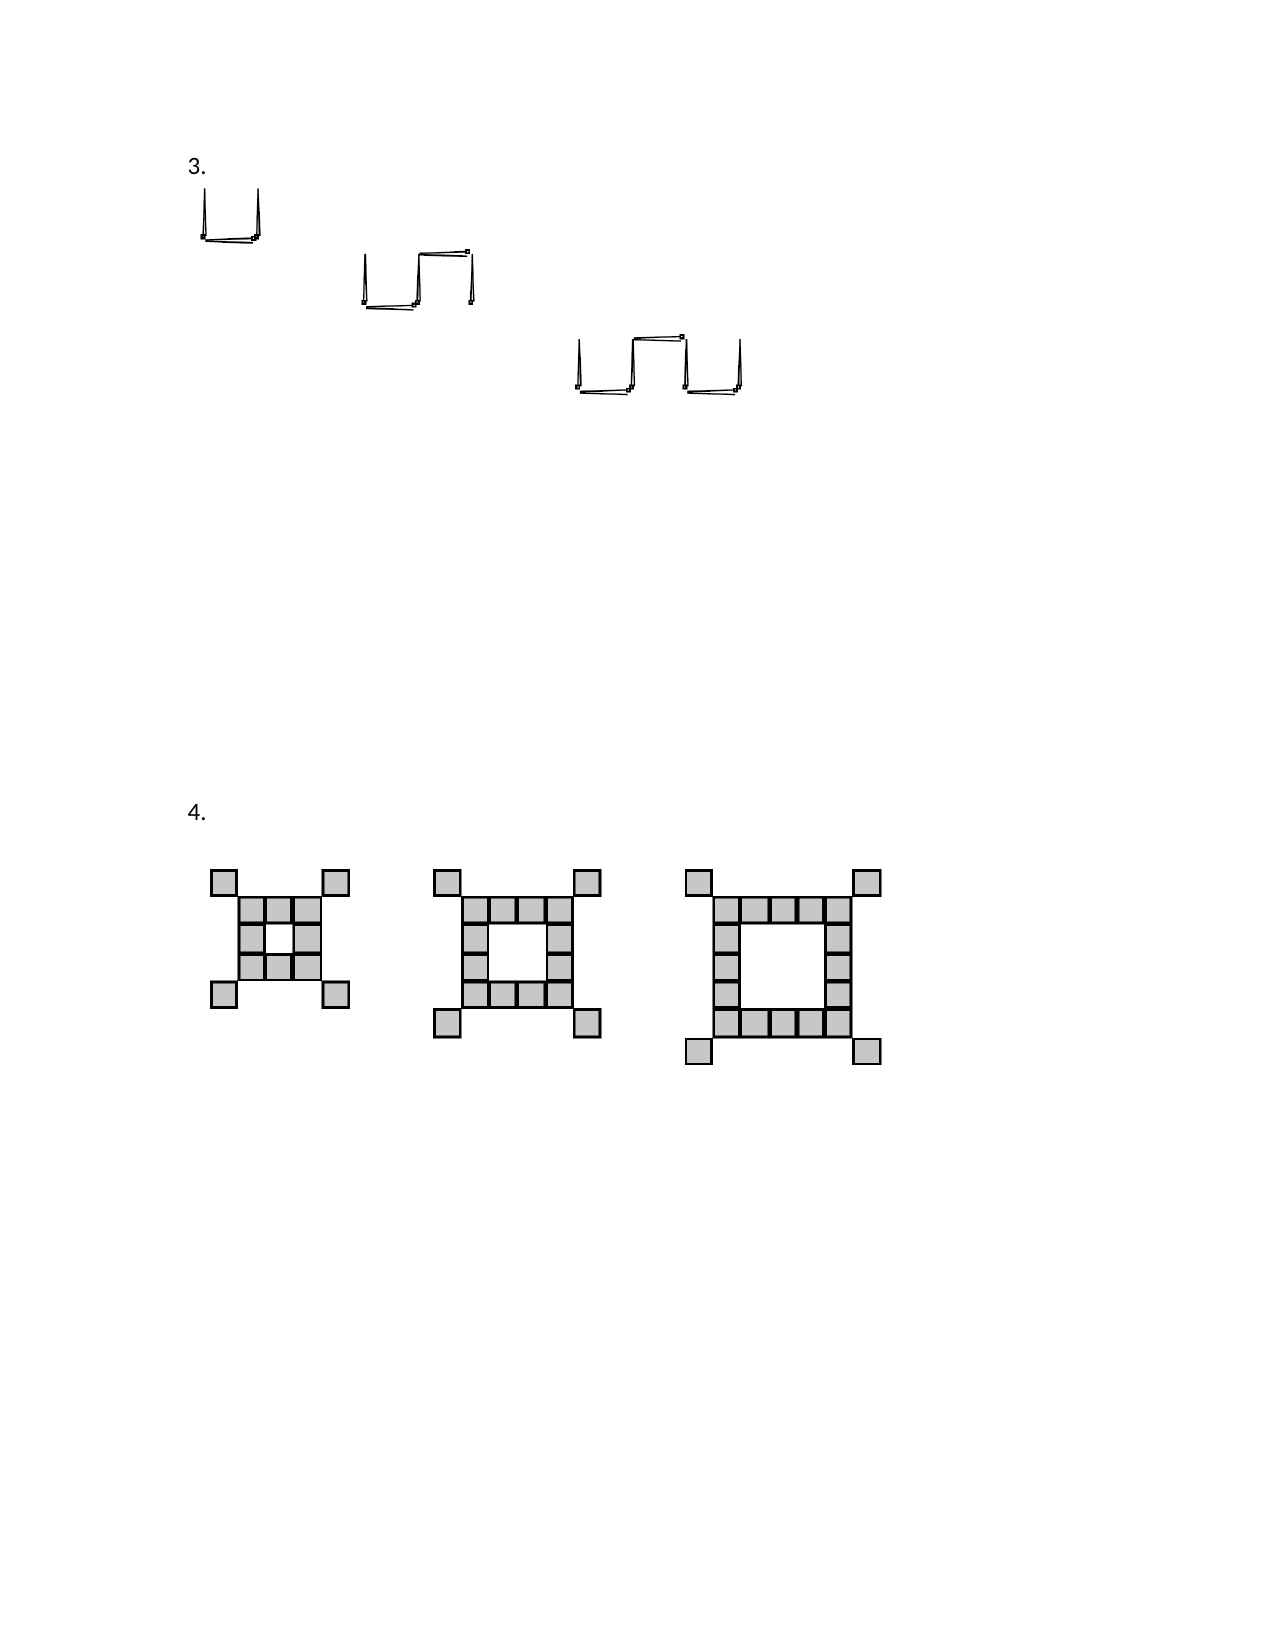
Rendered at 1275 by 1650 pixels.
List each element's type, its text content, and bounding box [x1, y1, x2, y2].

text 3. [187, 150, 1087, 181]
picture [187, 826, 900, 1098]
picture [187, 180, 750, 399]
text 4. [187, 796, 1087, 826]
